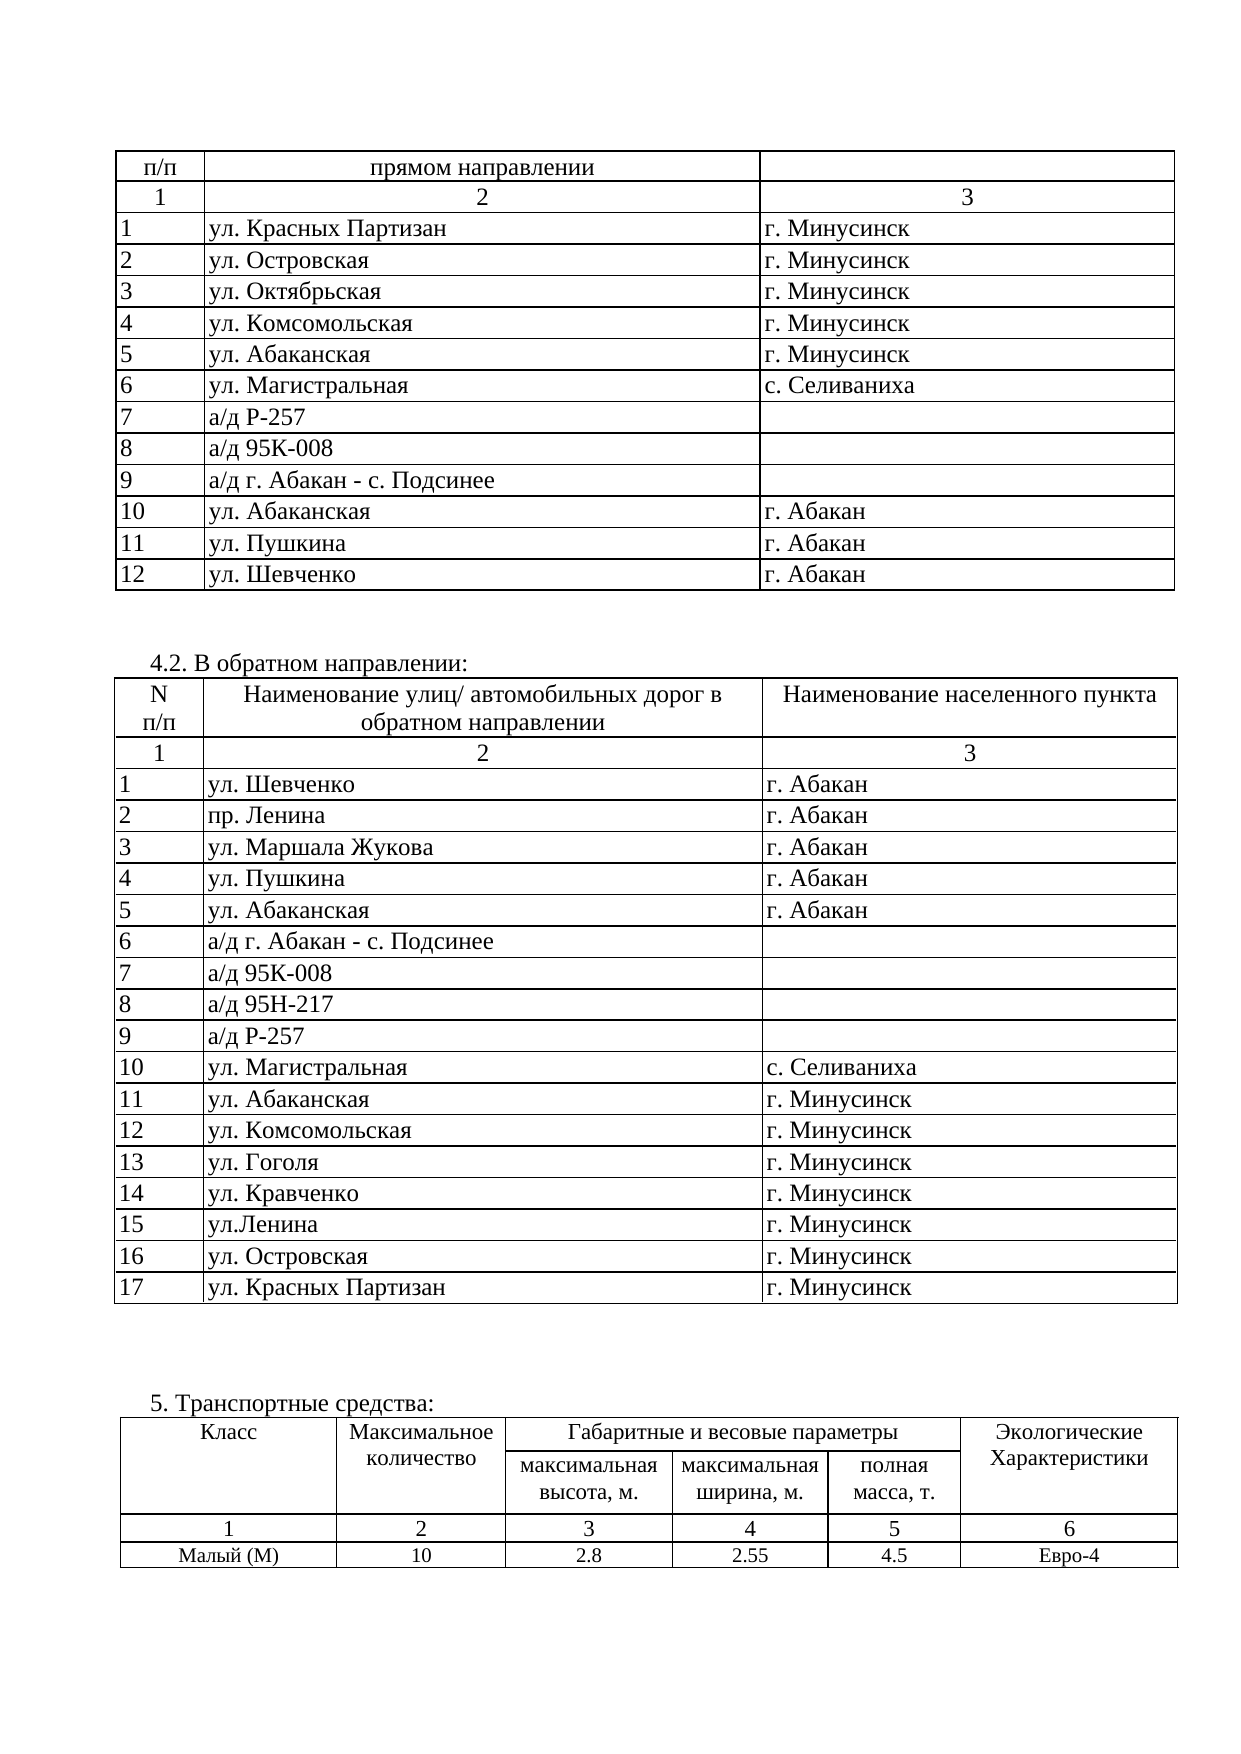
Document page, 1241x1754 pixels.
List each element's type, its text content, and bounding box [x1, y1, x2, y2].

table_cell максимальная высота, м. [506, 1452, 672, 1513]
table_cell ул. Магистральная [204, 1052, 762, 1082]
table_cell 2 [205, 182, 759, 212]
table_cell г. Минусинск [763, 1145, 1177, 1177]
table_cell [763, 925, 1177, 956]
table_cell ул. Красных Партизан [205, 213, 759, 243]
table_cell ул. Красных Партизан [204, 1273, 762, 1302]
table_cell 15 [115, 1209, 203, 1239]
table_cell 3 [117, 276, 204, 306]
table_cell г. Минусинск [761, 213, 1174, 243]
table_cell 4 [673, 1515, 827, 1541]
table_cell с. Селиваниха [761, 371, 1174, 401]
table_header Наименование населенного пункта [763, 679, 1177, 736]
table_cell 4 [115, 863, 203, 893]
table_cell 6 [961, 1515, 1177, 1541]
table_cell 1 [121, 1515, 336, 1541]
table_cell а/д 95Н-217 [204, 990, 762, 1019]
text 5. Транспортные средства: [150, 1388, 1090, 1417]
table_header Наименование улиц/ автомобильных дорог в обратном направлении [204, 679, 762, 736]
table_cell ул.Ленина [204, 1210, 762, 1239]
table_cell 13 [115, 1146, 203, 1177]
table_cell 11 [117, 528, 204, 558]
table_cell 3 [761, 182, 1174, 212]
table_cell 6 [117, 371, 204, 401]
table_cell 2 [204, 738, 762, 768]
table_cell 9 [115, 1020, 203, 1051]
table_cell 10 [117, 497, 204, 526]
table_cell а/д г. Абакан - с. Подсинее [205, 465, 759, 495]
table_cell [761, 465, 1174, 495]
table_cell г. Абакан [761, 528, 1174, 558]
table_cell 1 [115, 769, 203, 799]
table_cell 3 [763, 736, 1177, 768]
table_cell а/д 95К-008 [204, 958, 762, 988]
table_cell ул. Островская [205, 245, 759, 275]
table_cell 2 [117, 245, 204, 275]
table_cell 12 [117, 560, 204, 589]
table_cell [763, 956, 1177, 988]
table_cell ул. Абаканская [205, 339, 759, 369]
table_cell 1 [117, 182, 204, 212]
table_cell г. Минусинск [761, 339, 1174, 369]
table_cell а/д г. Абакан - с. Подсинее [204, 927, 762, 956]
table_cell г. Абакан [761, 560, 1174, 589]
table_cell ул. Абаканская [205, 497, 759, 526]
table_cell ул. Островская [204, 1241, 762, 1271]
table_cell 4 [117, 308, 204, 338]
table_cell г. Минусинск [761, 276, 1174, 306]
table_cell 8 [117, 434, 204, 463]
table_cell пр. Ленина [204, 801, 762, 831]
table_cell 2.55 [673, 1543, 827, 1567]
table_cell 2 [337, 1515, 505, 1541]
table_cell ул. Кравченко [204, 1178, 762, 1208]
table_cell 11 [115, 1083, 203, 1114]
table_cell ул. Магистральная [205, 371, 759, 401]
table_cell 5 [829, 1515, 960, 1541]
table_cell г. Абакан [763, 894, 1177, 925]
table_cell [763, 1019, 1177, 1051]
table_cell а/д Р-257 [204, 1021, 762, 1051]
table_cell г. Минусинск [763, 1208, 1177, 1239]
table_cell г. Минусинск [763, 1177, 1177, 1208]
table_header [761, 152, 1174, 180]
table_cell ул. Шевченко [205, 560, 759, 589]
table_cell 1 [115, 737, 203, 768]
table_cell а/д Р-257 [205, 402, 759, 432]
table_cell 2 [115, 800, 203, 831]
table_cell ул. Пушкина [205, 528, 759, 558]
table_cell г. Абакан [763, 768, 1177, 799]
table_cell ул. Маршала Жукова [204, 832, 762, 862]
table_cell г. Абакан [761, 497, 1174, 526]
table_cell 17 [115, 1272, 203, 1302]
table_cell 2.8 [506, 1543, 672, 1567]
table_cell 3 [506, 1515, 672, 1541]
table_cell полная масса, т. [829, 1452, 960, 1513]
table_cell максимальная ширина, м. [673, 1452, 827, 1513]
table_header Экологические Характеристики [961, 1418, 1177, 1513]
text 4.2. В обратном направлении: [150, 648, 1090, 677]
table_cell г. Минусинск [763, 1082, 1177, 1114]
table_header N п/п [115, 679, 203, 736]
table_cell г. Абакан [763, 799, 1177, 831]
table_cell а/д 95К-008 [205, 434, 759, 463]
table_cell ул. Абаканская [204, 1084, 762, 1114]
table_cell г. Минусинск [763, 1271, 1177, 1302]
table_cell 12 [115, 1115, 203, 1145]
table_cell ул. Абаканская [204, 895, 762, 925]
table_cell 9 [117, 465, 204, 495]
table_cell с. Селиваниха [763, 1051, 1177, 1082]
table_cell ул. Гоголя [204, 1147, 762, 1177]
table_cell г. Минусинск [763, 1114, 1177, 1145]
table_cell ул. Комсомольская [205, 308, 759, 338]
table_cell 3 [115, 832, 203, 862]
table_cell г. Минусинск [761, 308, 1174, 338]
table_cell 8 [115, 989, 203, 1019]
table_cell 14 [115, 1178, 203, 1208]
table_cell 7 [115, 958, 203, 988]
table_cell Малый (М) [121, 1543, 336, 1567]
table_cell 1 [117, 213, 204, 243]
table_cell ул. Комсомольская [204, 1115, 762, 1145]
table_cell [763, 988, 1177, 1019]
table_cell 7 [117, 402, 204, 432]
table_cell 4.5 [829, 1543, 960, 1567]
table_cell г. Минусинск [761, 245, 1174, 275]
table_header Максимальное количество [337, 1418, 505, 1513]
table_cell г. Абакан [763, 831, 1177, 862]
table_cell [761, 434, 1174, 463]
table_cell ул. Октябрьская [205, 276, 759, 306]
table_cell [761, 402, 1174, 432]
table_cell 6 [115, 926, 203, 956]
table_cell 5 [117, 339, 204, 369]
table_cell 16 [115, 1241, 203, 1271]
table_cell г. Минусинск [763, 1240, 1177, 1271]
table_header N п/п [117, 152, 204, 180]
table_cell 10 [337, 1543, 505, 1567]
table_header Класс [121, 1418, 336, 1513]
table_cell г. Абакан [763, 862, 1177, 893]
table_cell ул. Пушкина [204, 864, 762, 893]
table_cell 10 [115, 1052, 203, 1082]
table_header Габаритные и весовые параметры [506, 1418, 960, 1450]
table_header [205, 152, 759, 180]
table_cell 5 [115, 895, 203, 925]
table_cell Евро-4 [961, 1543, 1177, 1567]
table_cell ул. Шевченко [204, 769, 762, 799]
